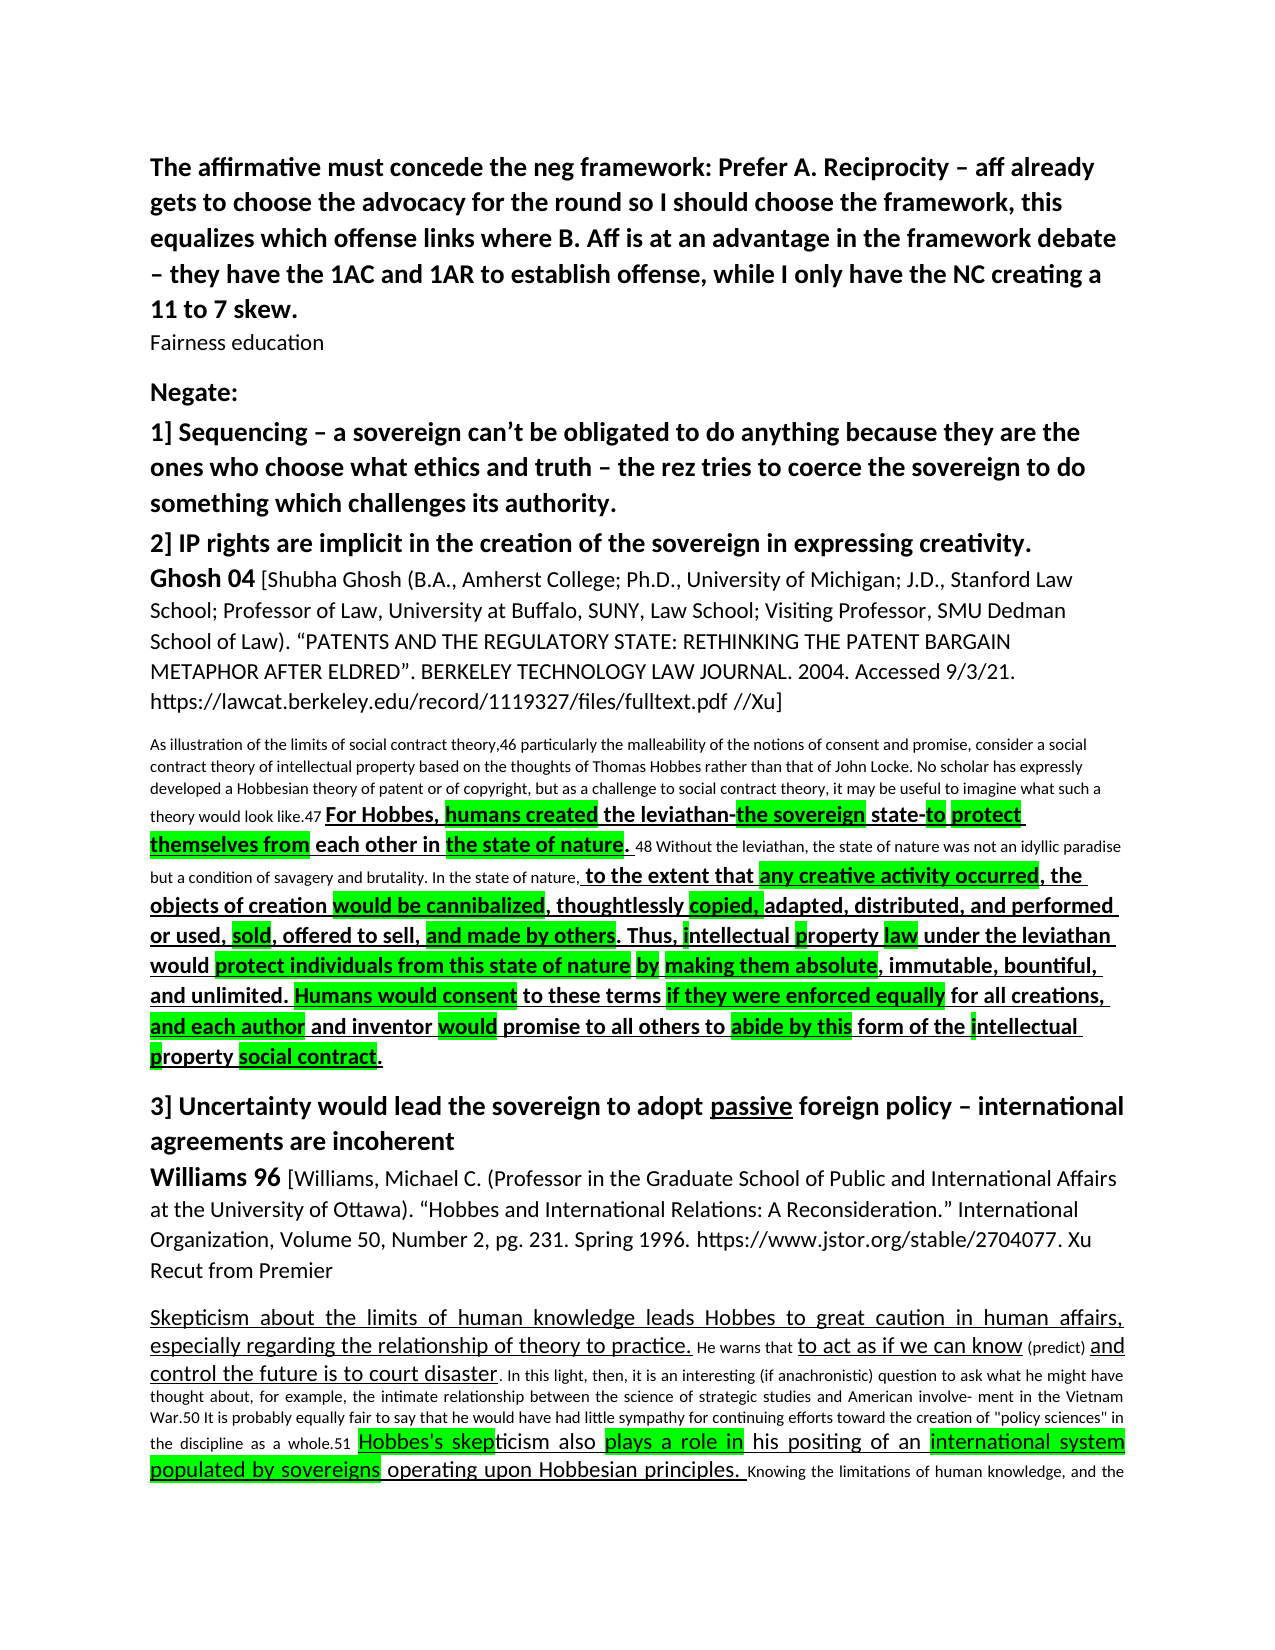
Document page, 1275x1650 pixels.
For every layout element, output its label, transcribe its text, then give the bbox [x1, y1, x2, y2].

subtitle 1] Sequencing – a sovereign can’t be obligated to do anything because they are the ones who choose what ethics and truth – the rez tries to coerce the sovereign to do something which challenges its authority. [150, 415, 1125, 519]
subtitle 2] IP rights are implicit in the creation of the sovereign in expressing creativity. [150, 526, 1125, 559]
subtitle The affirmative must concede the neg framework: Prefer A. Reciprocity – aff already gets to choose the advocacy for the round so I should choose the framework, this equalizes which offense links where B. Aff is at an advantage in the framework debate – they have the 1AC and 1AR to establish offense, while I only have the NC creating a 11 to 7 skew. [150, 150, 1125, 326]
text Ghosh 04 [Shubha Ghosh (B.A., Amherst College; Ph.D., University of Michigan; J.D., Stanford Law School; Professor of Law, University at Buffalo, SUNY, Law School; Visiting Professor, SMU Dedman School of Law). “PATENTS AND THE REGULATORY STATE: RETHINKING THE PATENT BARGAIN METAPHOR AFTER ELDRED”. BERKELEY TECHNOLOGY LAW JOURNAL. 2004. Accessed 9/3/21. https://lawcat.berkeley.edu/record/1119327/files/fulltext.pdf //Xu] [150, 561, 1125, 715]
text As illustration of the limits of social contract theory,46 particularly the malleability of the notions of consent and promise, consider a social contract theory of intellectual property based on the thoughts of Thomas Hobbes rather than that of John Locke. No scholar has expressly developed a Hobbesian theory of patent or of copyright, but as a challenge to social contract theory, it may be useful to imagine what such a theory would look like.47 For Hobbes, humans created the leviathan-the sovereign state-to protect themselves from each other in the state of nature. 48 Without the leviathan, the state of nature was not an idyllic paradise but a condition of savagery and brutality. In the state of nature, to the extent that any creative activity occurred, the objects of creation would be cannibalized, thoughtlessly copied, adapted, distributed, and performed or used, sold, offered to sell, and made by others. Thus, intellectual property law under the leviathan would protect individuals from this state of nature by making them absolute, immutable, bountiful, and unlimited. Humans would consent to these terms if they were enforced equally for all creations, and each author and inventor would promise to all others to abide by this form of the intellectual property social contract. [150, 734, 1125, 1070]
text Williams 96 [Williams, Michael C. (Professor in the Graduate School of Public and International Affairs at the University of Ottawa). “Hobbes and International Relations: A Reconsideration.” International Organization, Volume 50, Number 2, pg. 231. Spring 1996. https://www.jstor.org/stable/2704077. Xu Recut from Premier [150, 1160, 1125, 1284]
subtitle 3] Uncertainty would lead the sovereign to adopt passive foreign policy – international agreements are incoherent [150, 1089, 1125, 1158]
subtitle Negate: [150, 375, 1125, 408]
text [150, 1303, 1125, 1455]
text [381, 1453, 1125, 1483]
text Fairness education [150, 328, 1125, 356]
